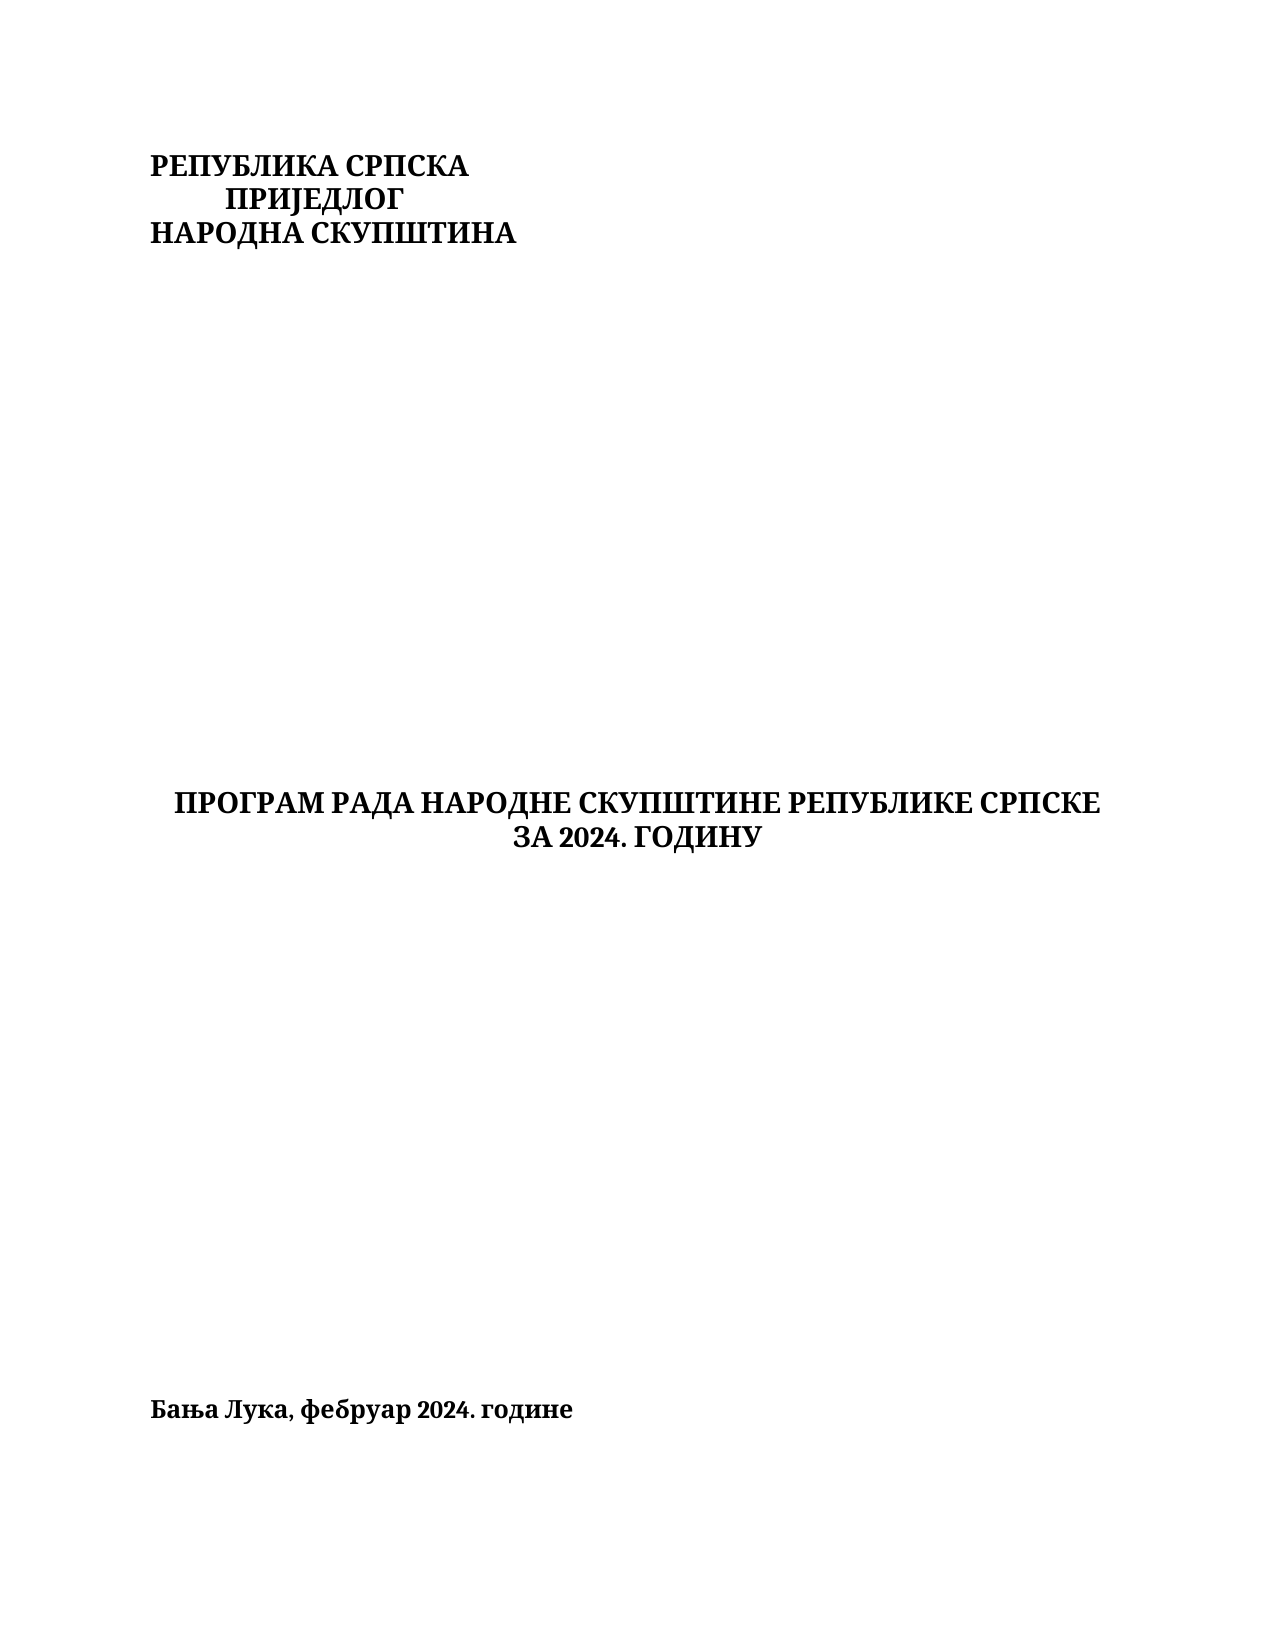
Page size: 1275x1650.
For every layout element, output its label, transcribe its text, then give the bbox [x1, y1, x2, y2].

text Бања Лука, фебруар 2024. године [150, 1396, 1125, 1424]
text ПРОГРАМ РАДА НАРОДНЕ СКУПШТИНЕ РЕПУБЛИКЕ СРПСКЕ [150, 787, 1125, 821]
text РЕПУБЛИКА СРПСКА ПРИЈЕДЛОГ [150, 150, 1125, 217]
text ЗА 2024. ГОДИНУ [150, 821, 1125, 854]
text НАРОДНА СКУПШТИНА [150, 217, 1125, 251]
